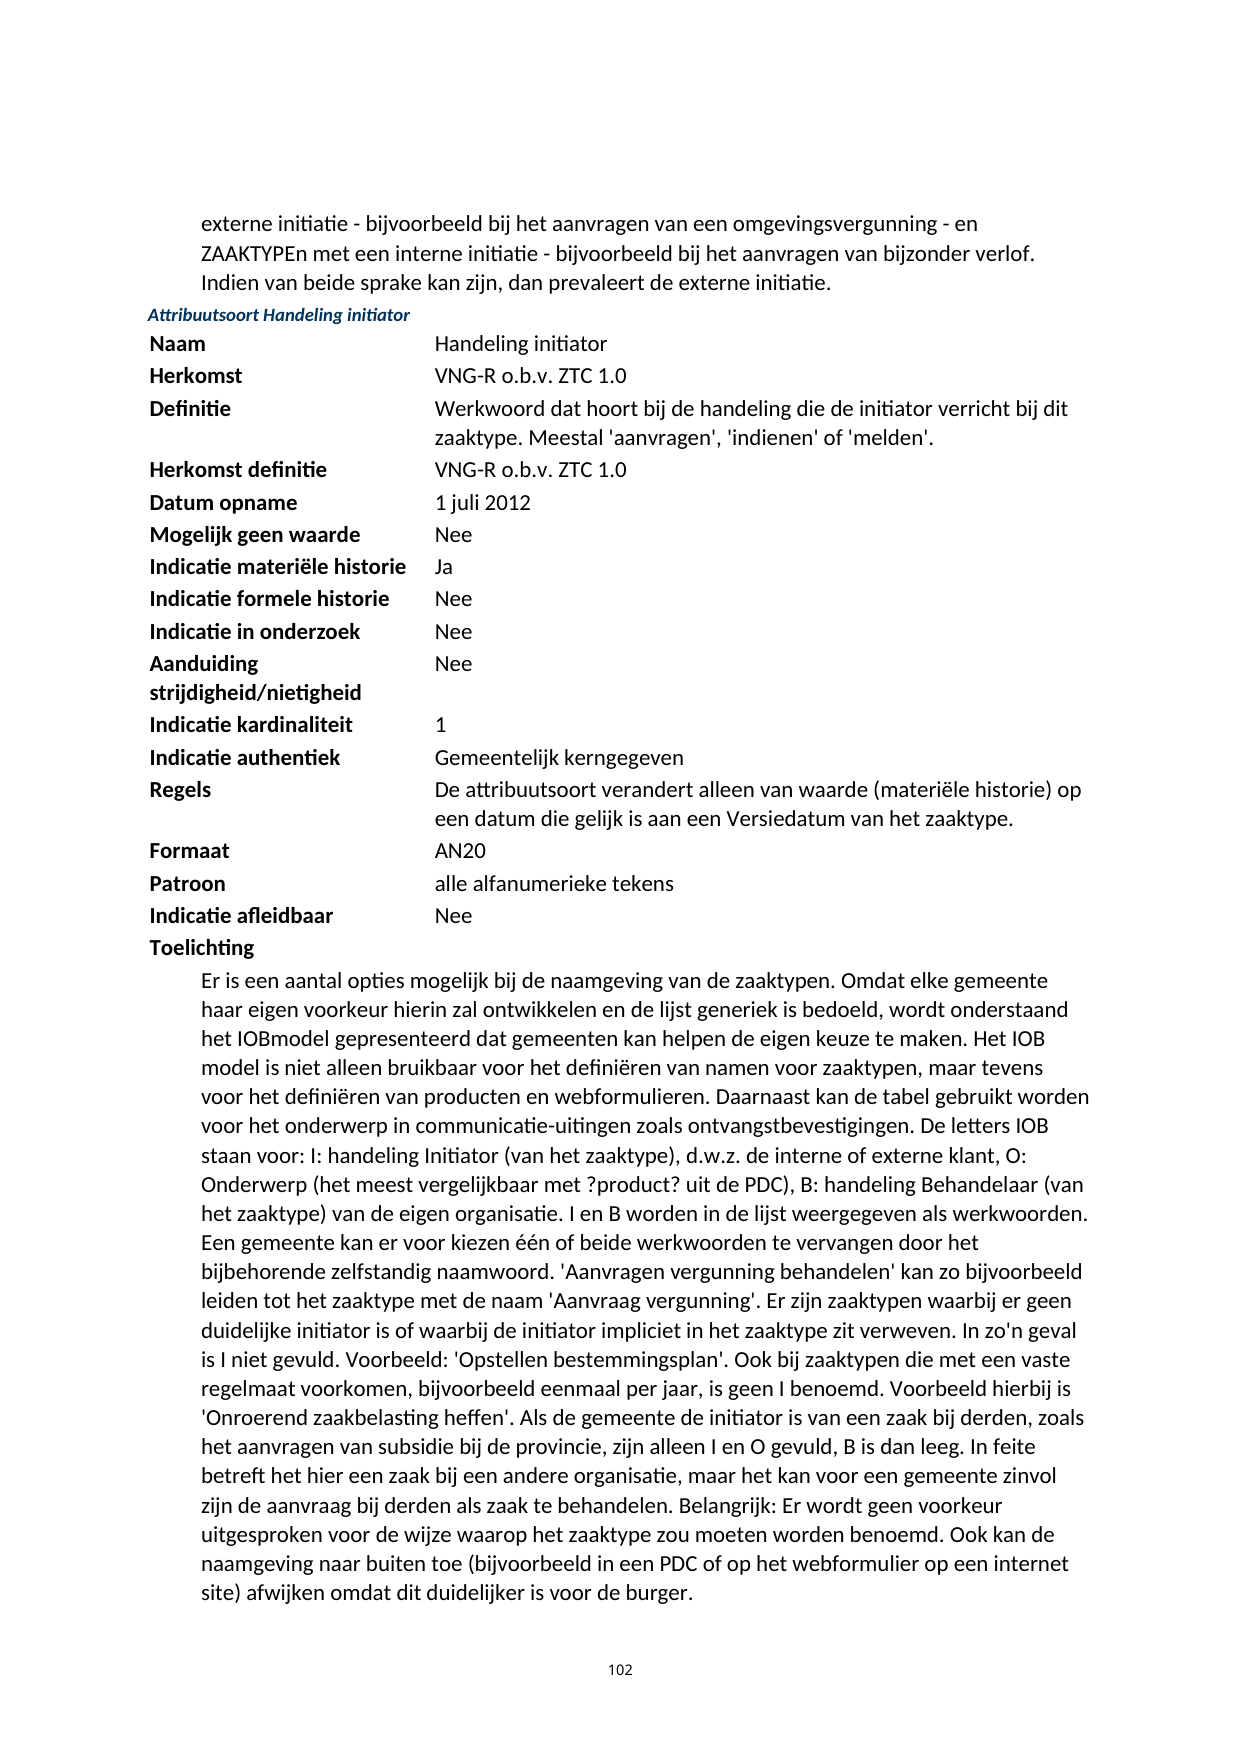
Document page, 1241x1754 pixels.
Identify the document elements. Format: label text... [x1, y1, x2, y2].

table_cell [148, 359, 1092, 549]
subtitle Attribuutsoort Handeling initiator [148, 297, 1092, 327]
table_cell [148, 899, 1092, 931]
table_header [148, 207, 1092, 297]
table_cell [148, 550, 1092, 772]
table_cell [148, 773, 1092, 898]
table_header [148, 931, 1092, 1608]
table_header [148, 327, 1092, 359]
